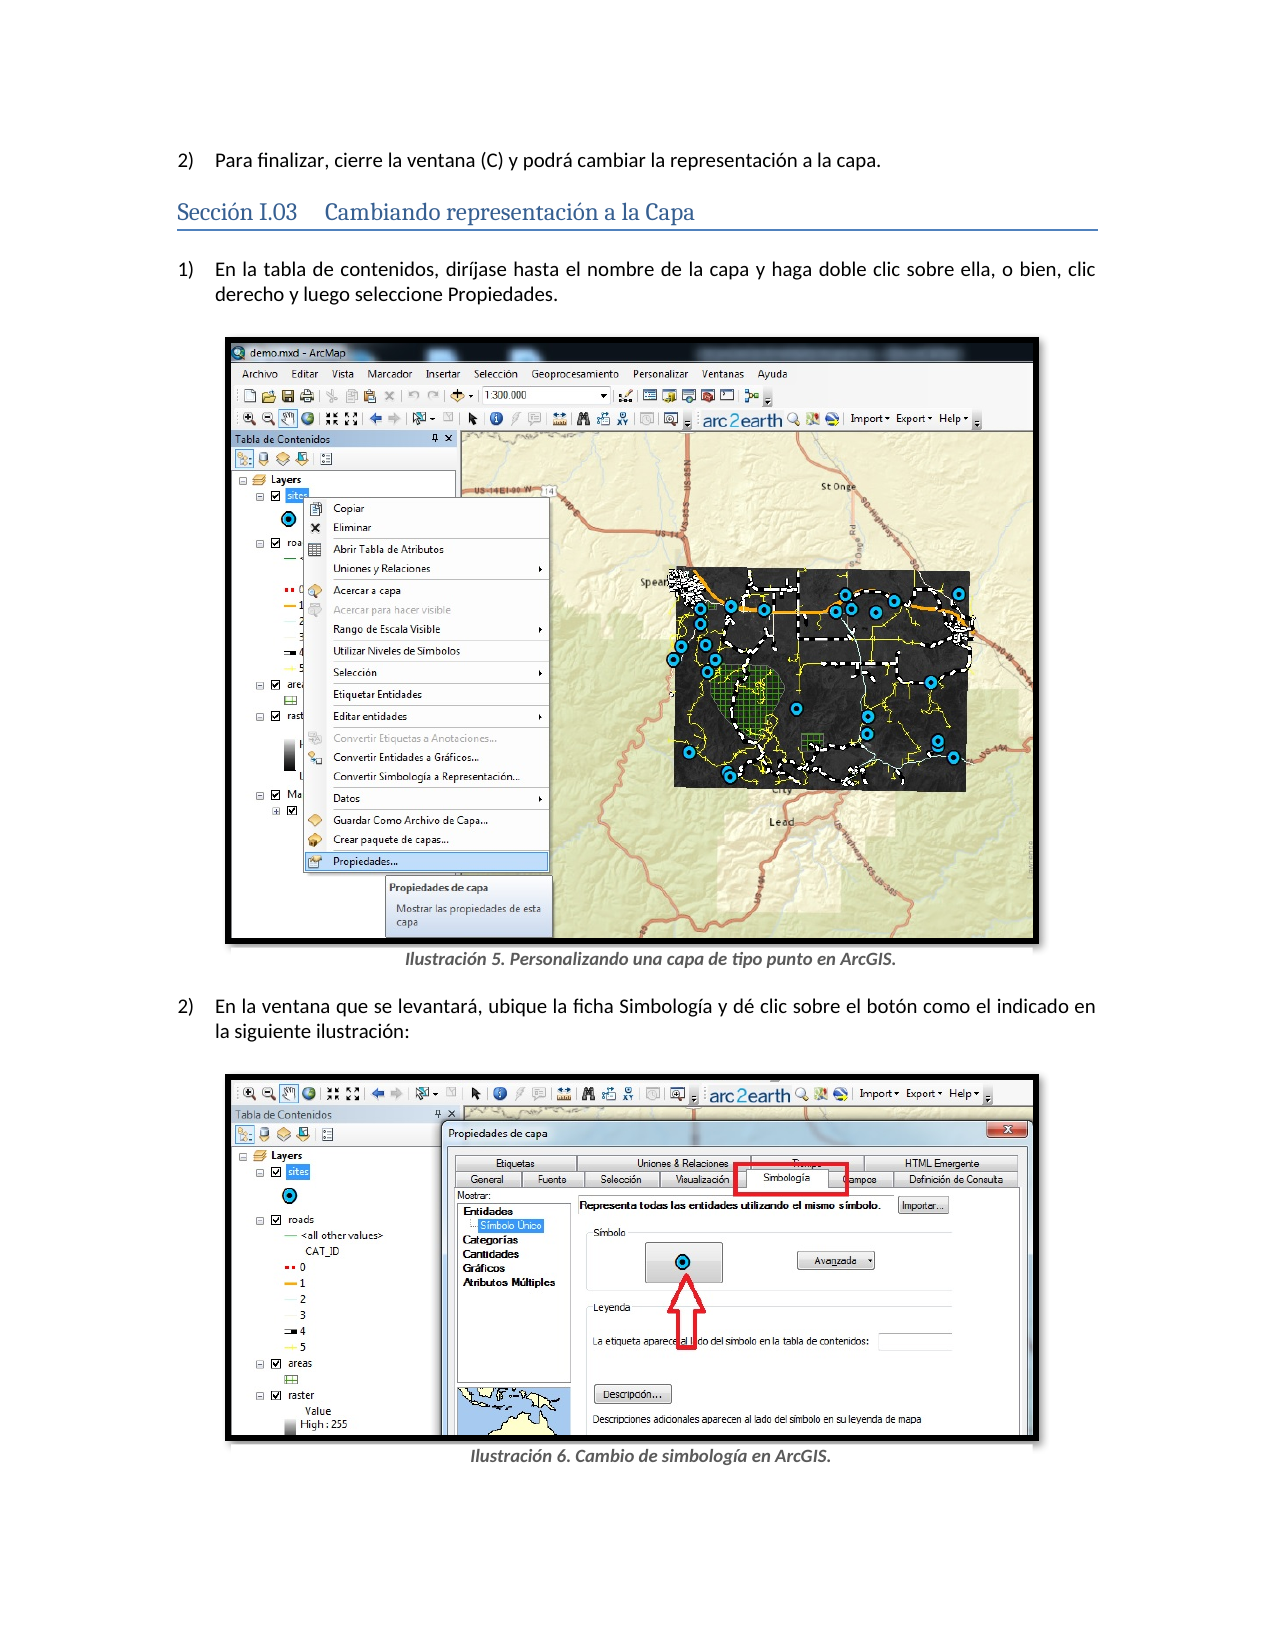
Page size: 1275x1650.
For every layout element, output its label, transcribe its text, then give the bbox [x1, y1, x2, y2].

list En la tabla de contenidos, diríjase hasta el nombre de la capa y haga doble clic sobre ella, o bien, clic derecho y luego seleccione Propiedades. [177, 256, 1098, 307]
picture [231, 343, 1033, 938]
list Para finalizar, cierre la ventana (C) y podrá cambiar la representación a la capa. [177, 148, 1098, 173]
subtitle Cambiando representación a la Capa [177, 198, 1098, 229]
picture [231, 1080, 1033, 1435]
list En la ventana que se levantará, ubique la ficha Simbología y dé clic sobre el botón como el indicado en la siguiente ilustración: [177, 993, 1098, 1044]
